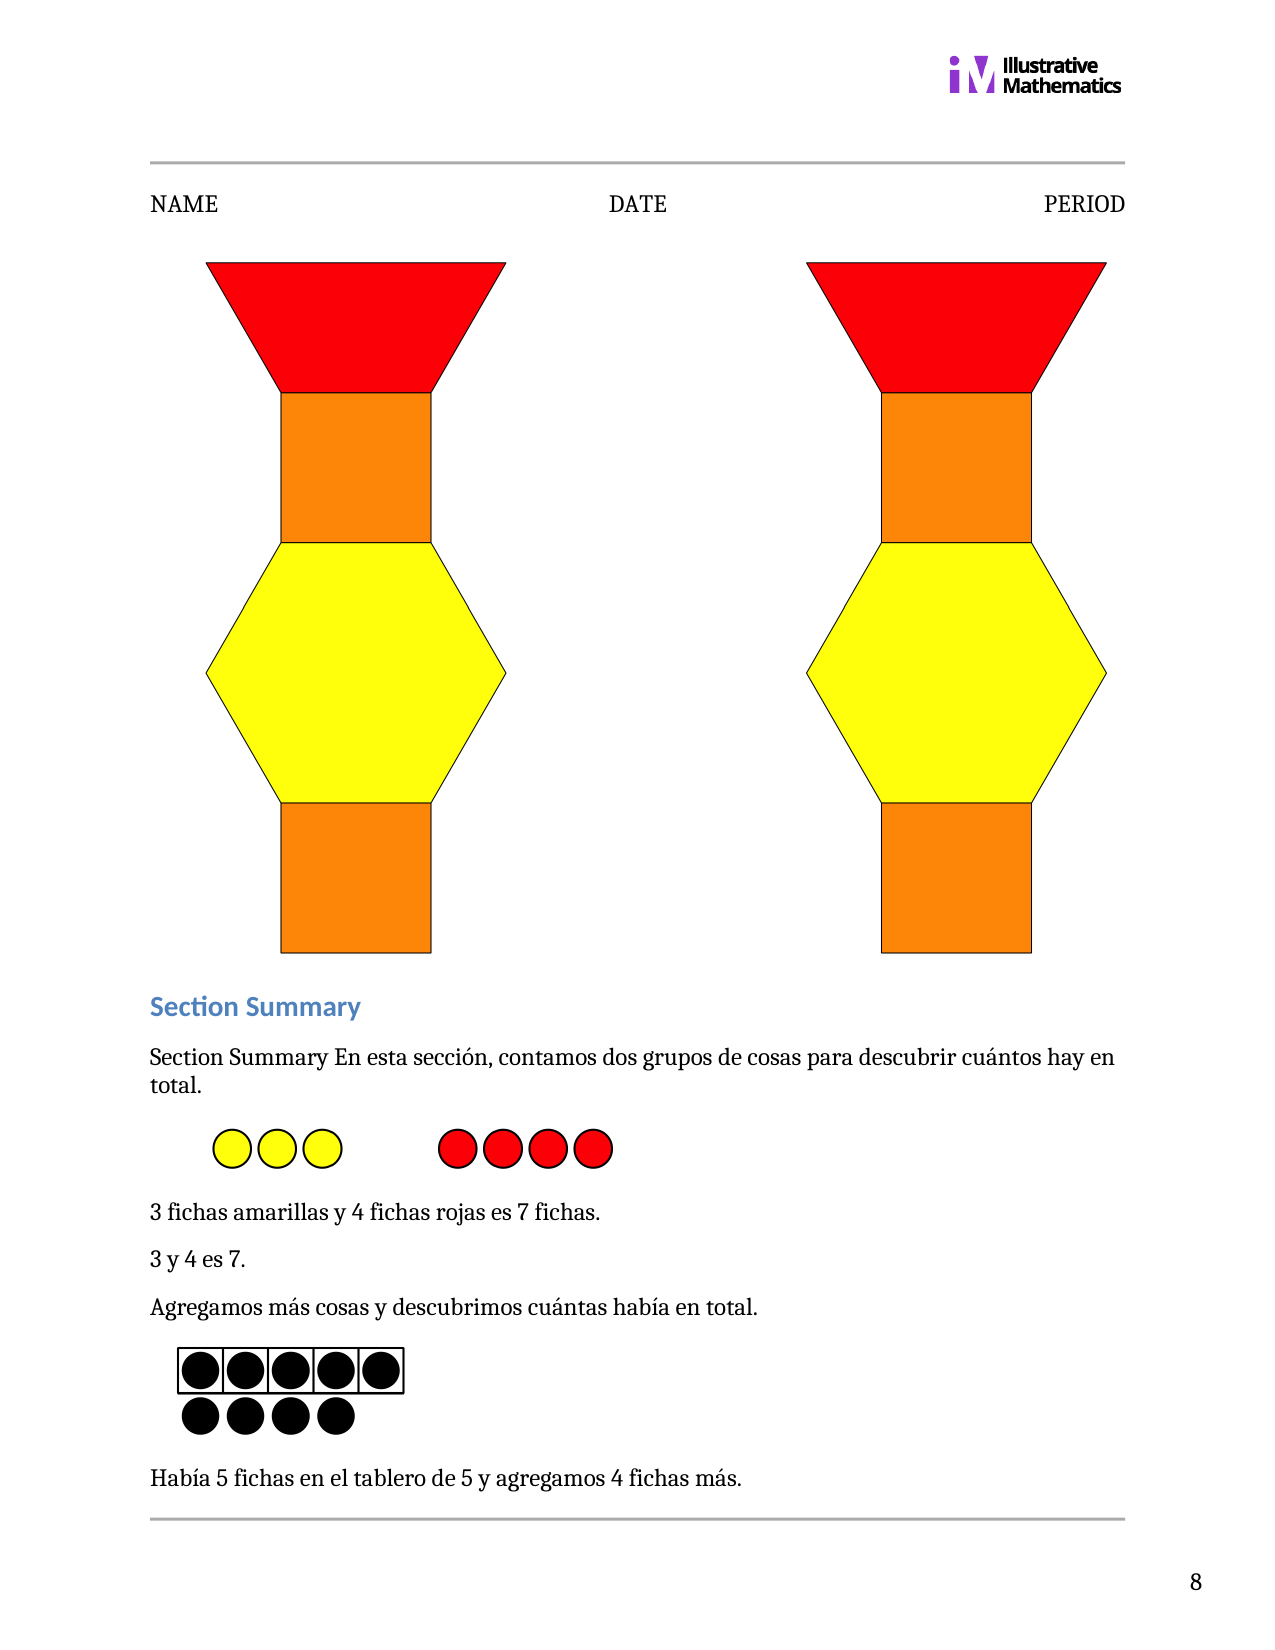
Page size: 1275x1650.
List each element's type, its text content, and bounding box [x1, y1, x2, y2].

text 3 y 4 es 7. [150, 1245, 1125, 1274]
text Section Summary En esta sección, contamos dos grupos de cosas para descubrir cuántos hay en total. [150, 1043, 1125, 1100]
subtitle Section Summary [150, 988, 1125, 1024]
picture [168, 1118, 657, 1179]
picture [949, 55, 1121, 93]
text 3 fichas amarillas y 4 fichas rojas es 7 fichas. [150, 1198, 1125, 1226]
picture [168, 247, 1144, 968]
text Había 5 fichas en el tablero de 5 y agregamos 4 fichas más. [150, 1464, 1125, 1493]
picture [168, 1340, 413, 1446]
text Agregamos más cosas y descubrimos cuántas había en total. [150, 1293, 1125, 1321]
